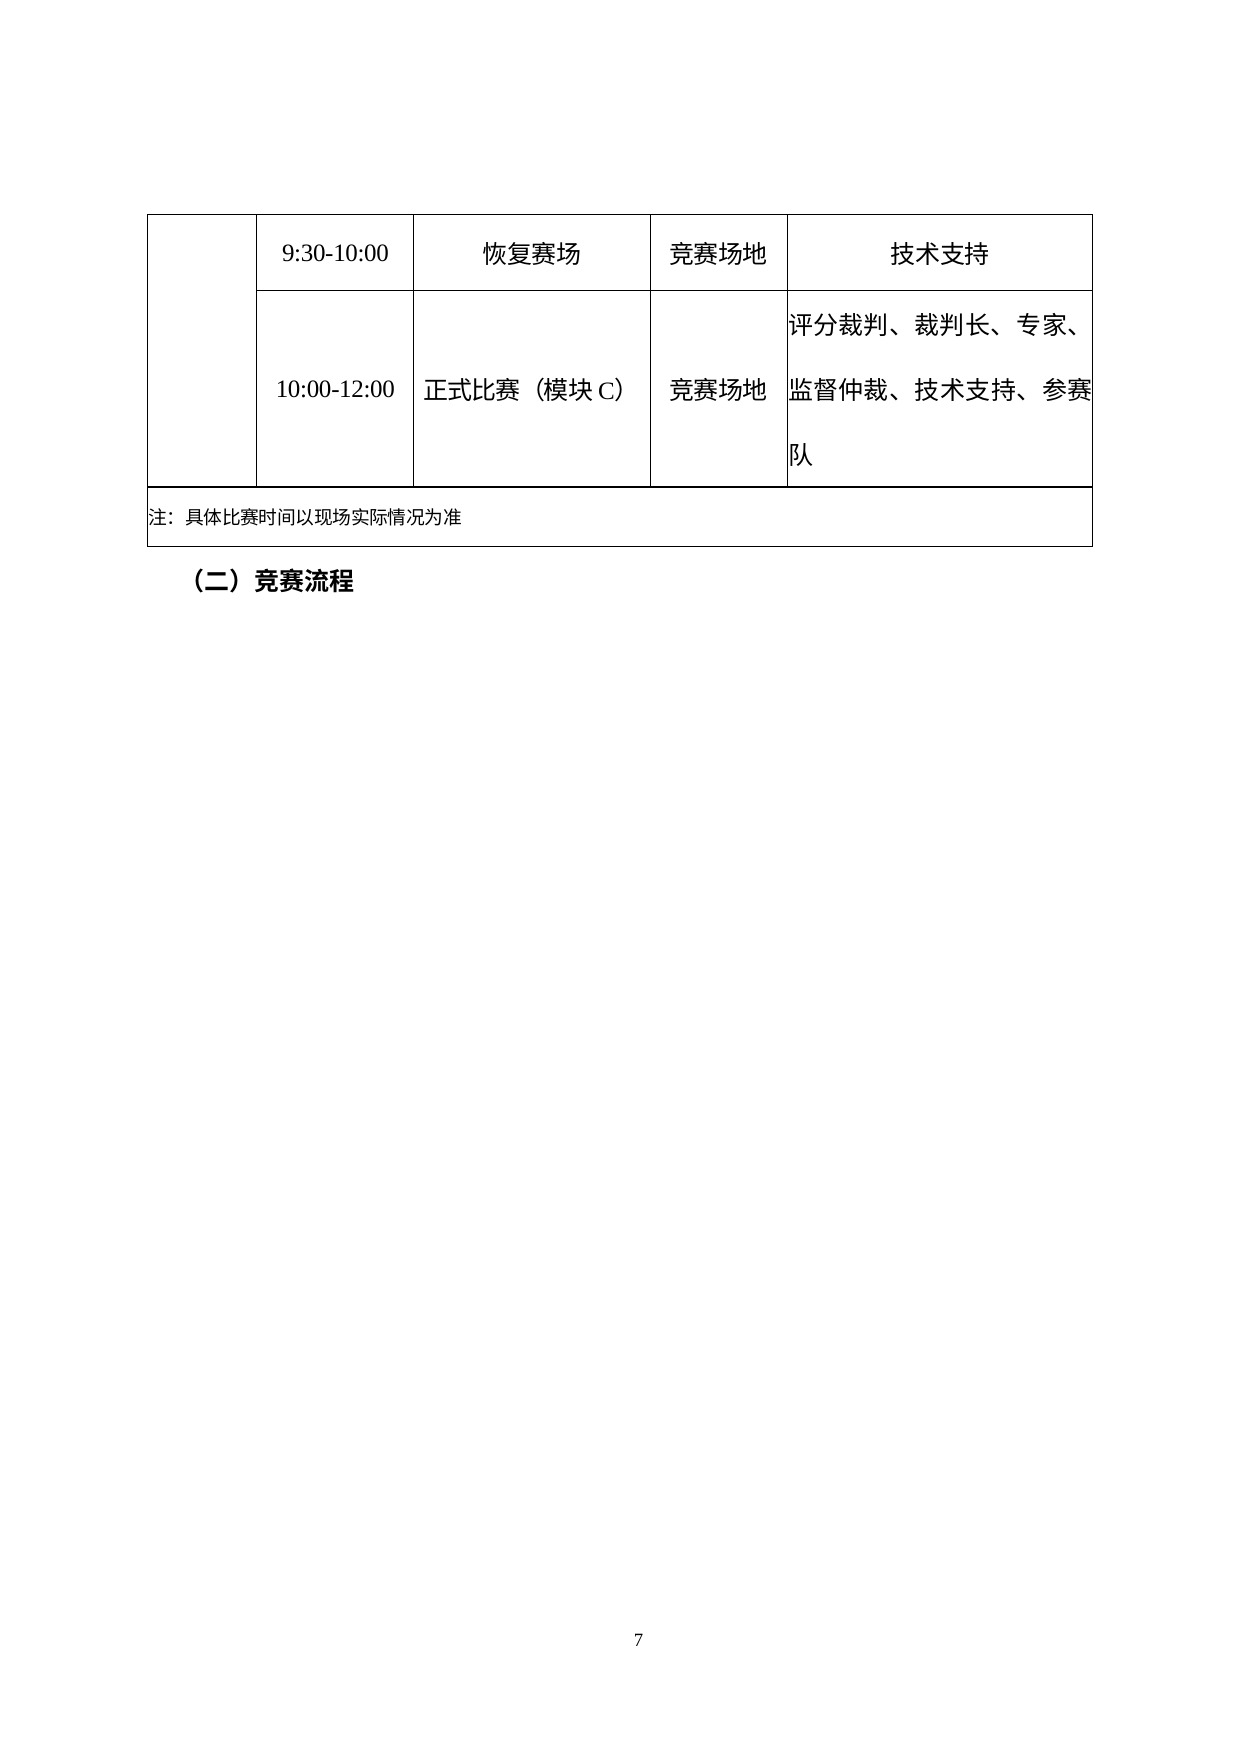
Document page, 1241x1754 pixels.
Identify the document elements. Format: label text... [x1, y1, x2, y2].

table_cell 9:30-10:00 [257, 215, 413, 290]
text （二）竞赛流程 [148, 547, 1093, 612]
table_cell 竞赛场地 [651, 291, 787, 486]
table_cell 恢复赛场 [414, 215, 650, 290]
table_cell 技术支持 [788, 215, 1092, 290]
table_cell 10:00-12:00 [257, 291, 413, 486]
table_cell 正式比赛（模块C） [414, 291, 650, 486]
table_cell 竞赛场地 [651, 215, 787, 290]
table_cell 注：具体比赛时间以现场实际情况为准 [148, 488, 1092, 546]
table_cell 评分裁判、裁判长、专家、监督仲裁、技术支持、参赛队 [788, 291, 1092, 486]
